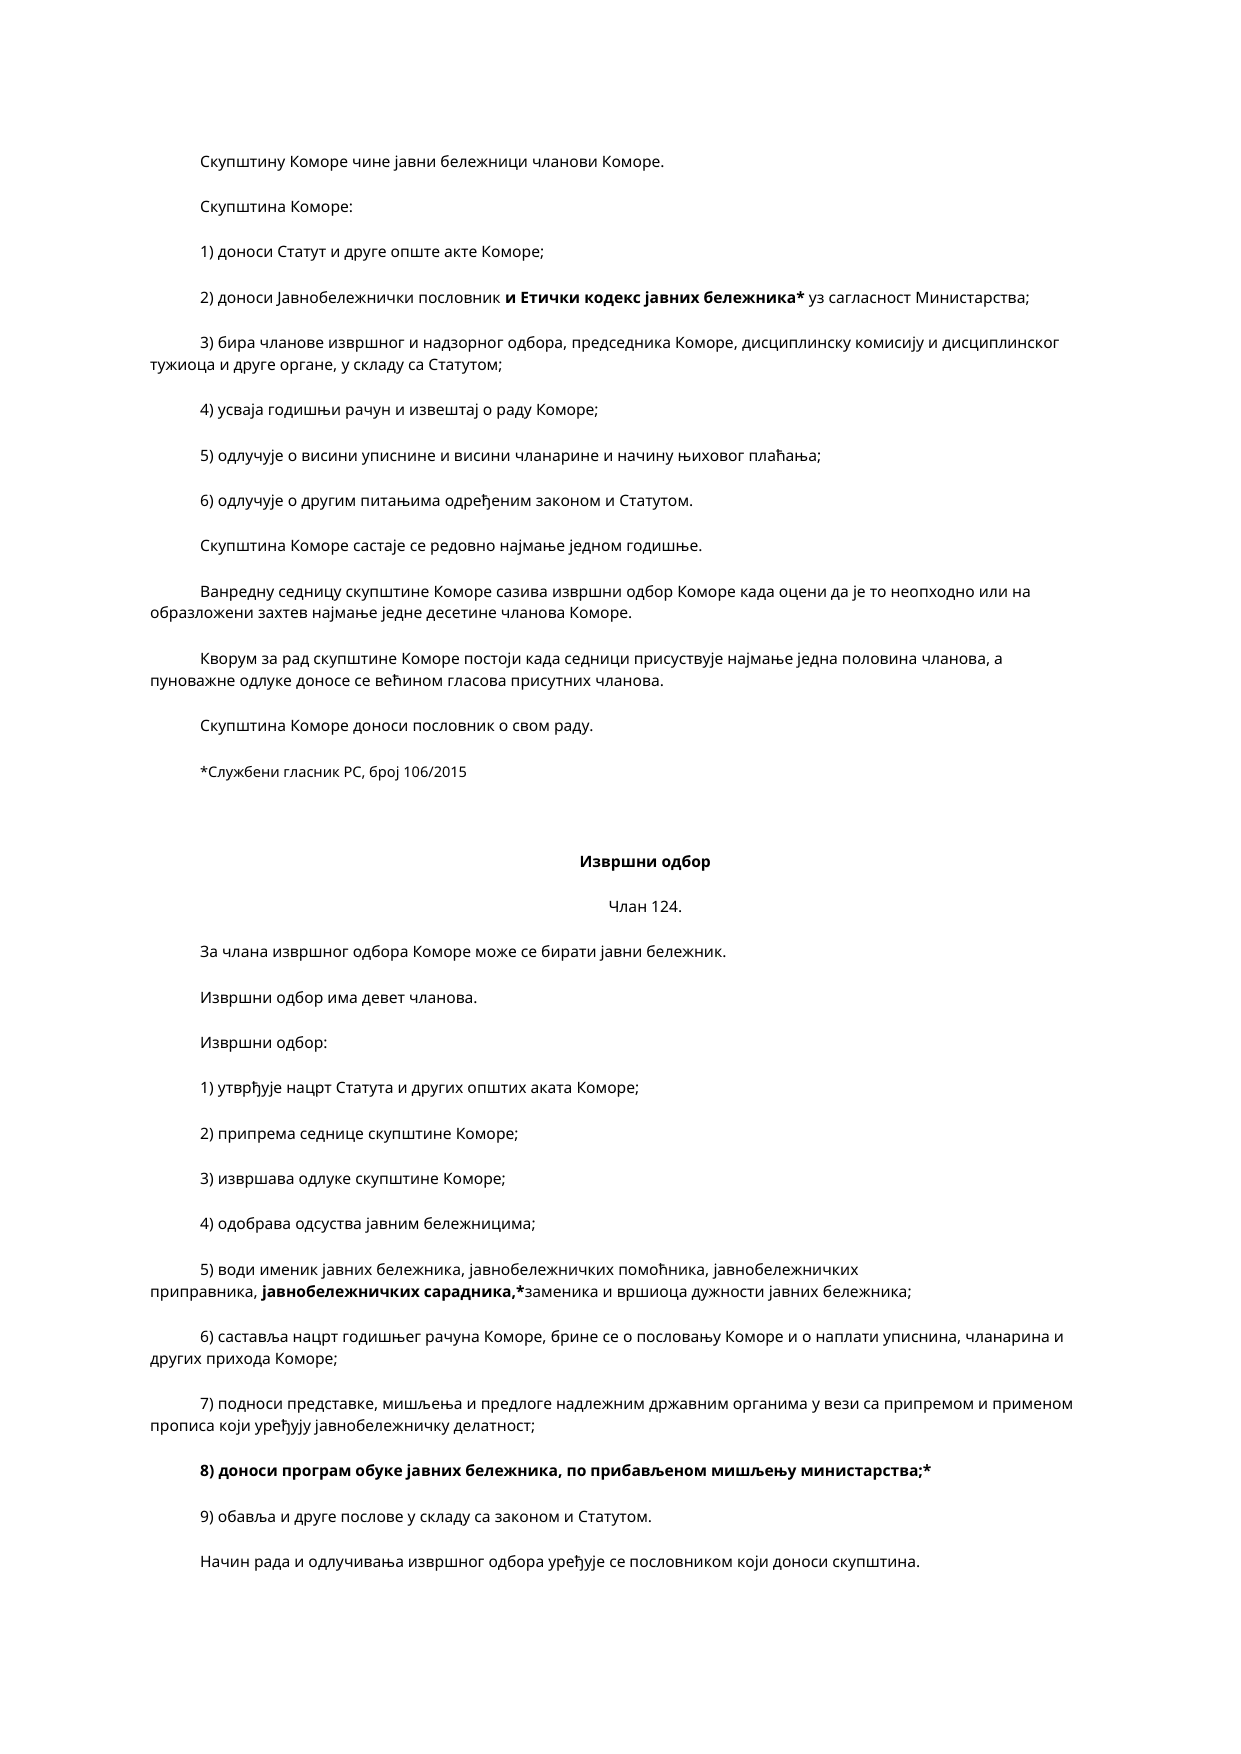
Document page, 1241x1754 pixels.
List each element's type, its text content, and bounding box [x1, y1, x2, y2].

text Извршни одбор [150, 850, 1090, 872]
text Извршни одбор: [150, 1031, 1090, 1053]
text 8) доноси програм обуке јавних бележника, по прибављеном мишљењу министарства;* [150, 1459, 1090, 1481]
text Скупштина Коморе састаје се редовно најмање једном годишње. [150, 534, 1090, 556]
text 1) доноси Статут и друге опште акте Коморе; [150, 241, 1090, 262]
text 2) припрема седнице скупштине Коморе; [150, 1122, 1090, 1144]
text 3) извршава одлуке скупштине Коморе; [150, 1167, 1090, 1189]
text 5) води именик јавних бележника, јавнобележничких помоћника, јавнобележничких приправника, јавнобележничких сарадника,*заменика и вршиоца дужности јавних бележника; [150, 1258, 1090, 1302]
text 2) доноси Јавнобележнички пословник и Етички кодекс јавних бележника* уз сагласност Министарства; [150, 286, 1090, 308]
text Скупштину Коморе чине јавни бележници чланови Коморе. [150, 150, 1090, 172]
text За члана извршног одбора Коморе може се бирати јавни бележник. [150, 941, 1090, 962]
text *Службени гласник РС, број 106/2015 [150, 759, 1090, 781]
text Начин рада и одлучивања извршног одбора уређује се пословником који доноси скупштина. [150, 1550, 1090, 1572]
text 4) одобрава одсуства јавним бележницима; [150, 1212, 1090, 1234]
text Извршни одбор има девет чланова. [150, 986, 1090, 1008]
text Кворум за рад скупштине Коморе постоји када седници присуствује најмање једна половина чланова, а пуноважне одлуке доносе се већином гласова присутних чланова. [150, 647, 1090, 691]
text 5) одлучује о висини уписнине и висини чланарине и начину њиховог плаћања; [150, 444, 1090, 466]
text Скупштина Коморе доноси пословник о свом раду. [150, 714, 1090, 736]
text Скупштина Коморе: [150, 195, 1090, 217]
text 4) усваја годишњи рачун и извештај о раду Коморе; [150, 398, 1090, 420]
text 9) обавља и друге послове у складу са законом и Статутом. [150, 1505, 1090, 1527]
text 7) подноси представке, мишљења и предлоге надлежним државним органима у вези са припремом и применом прописа који уређују јавнобележничку делатност; [150, 1392, 1090, 1436]
text 1) утврђује нацрт Статута и других општих аката Коморе; [150, 1077, 1090, 1098]
text 6) саставља нацрт годишњег рачуна Коморе, брине се о пословању Коморе и о наплати уписнина, чланарина и других прихода Коморе; [150, 1325, 1090, 1369]
text Члан 124. [150, 895, 1090, 917]
text Ванредну седницу скупштине Коморе сазива извршни одбор Коморе када оцени да је то неопходно или на образложени захтев најмање једне десетине чланова Коморе. [150, 580, 1090, 623]
text 3) бира чланове извршног и надзорног одбора, председника Коморе, дисциплинску комисију и дисциплинског тужиоца и друге органе, у складу са Статутом; [150, 331, 1090, 375]
text 6) одлучује о другим питањима одређеним законом и Статутом. [150, 489, 1090, 511]
